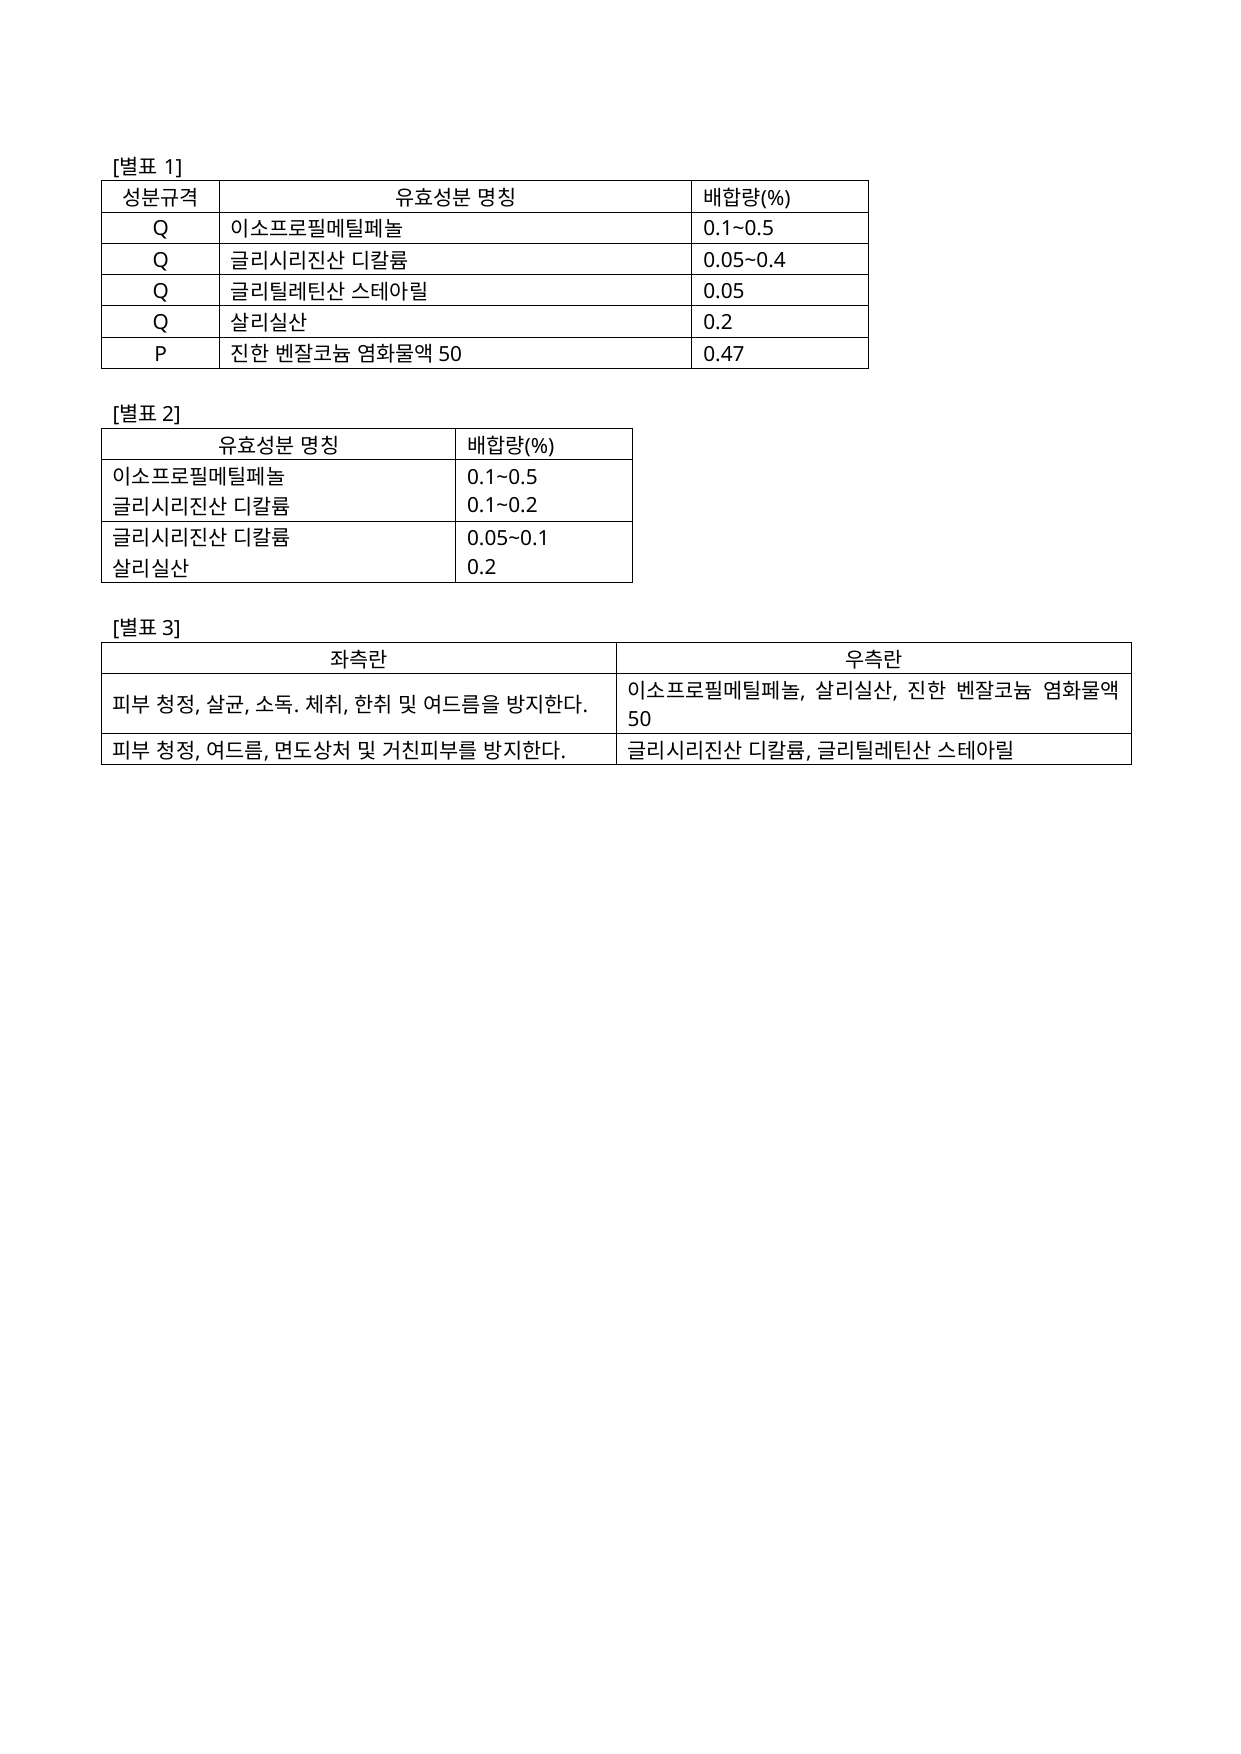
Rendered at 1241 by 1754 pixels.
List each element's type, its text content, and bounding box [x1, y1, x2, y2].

table_cell 살리실산 [220, 306, 691, 337]
table_cell 0.1~0.5 [692, 213, 868, 243]
table_header 유효성분 명칭 [102, 429, 455, 459]
table_cell 진한 벤잘코늄 염화물액50 [220, 338, 691, 368]
table_cell 0.47 [692, 338, 868, 368]
table_cell 피부 청정, 여드름, 면도상처 및 거친피부를 방지한다. [102, 734, 616, 764]
table_cell 글리틸레틴산 스테아릴 [220, 275, 691, 305]
table_cell 0.2 [692, 306, 868, 337]
table_cell 피부 청정, 살균, 소독. 체취, 한취 및 여드름을 방지한다. [102, 674, 616, 733]
table_cell 이소프로필메틸페놀, 살리실산, 진한 벤잘코늄 염화물액50 [617, 674, 1131, 733]
table_cell 글리시리진산 디칼륨 살리실산 [102, 522, 455, 582]
table_cell 글리시리진산 디칼륨 [220, 244, 691, 274]
table_header 우측란 [617, 643, 1131, 673]
table_header 성분규격 [102, 181, 219, 212]
table_cell 0.05~0.4 [692, 244, 868, 274]
table_cell P [102, 338, 219, 368]
table_cell 글리시리진산 디칼륨, 글리틸레틴산 스테아릴 [617, 734, 1131, 764]
table_header 유효성분 명칭 [220, 181, 691, 212]
text [별표3] [112, 612, 1128, 642]
table_header 배합량(%) [692, 181, 868, 212]
text [별표 1] [112, 150, 1128, 180]
table_cell Q [102, 244, 219, 274]
table_cell Q [102, 275, 219, 305]
table_header 배합량(%) [456, 429, 632, 459]
table_cell 이소프로필메틸페놀 [220, 213, 691, 243]
table_cell Q [102, 306, 219, 337]
table_cell 0.05 [692, 275, 868, 305]
table_cell Q [102, 213, 219, 243]
table_cell 0.05~0.1 0.2 [456, 522, 632, 582]
table_header 좌측란 [102, 643, 616, 673]
table_cell 이소프로필메틸페놀 글리시리진산 디칼륨 [102, 460, 455, 521]
table_cell 0.1~0.5 0.1~0.2 [456, 460, 632, 521]
text [별표2] [112, 397, 1128, 428]
